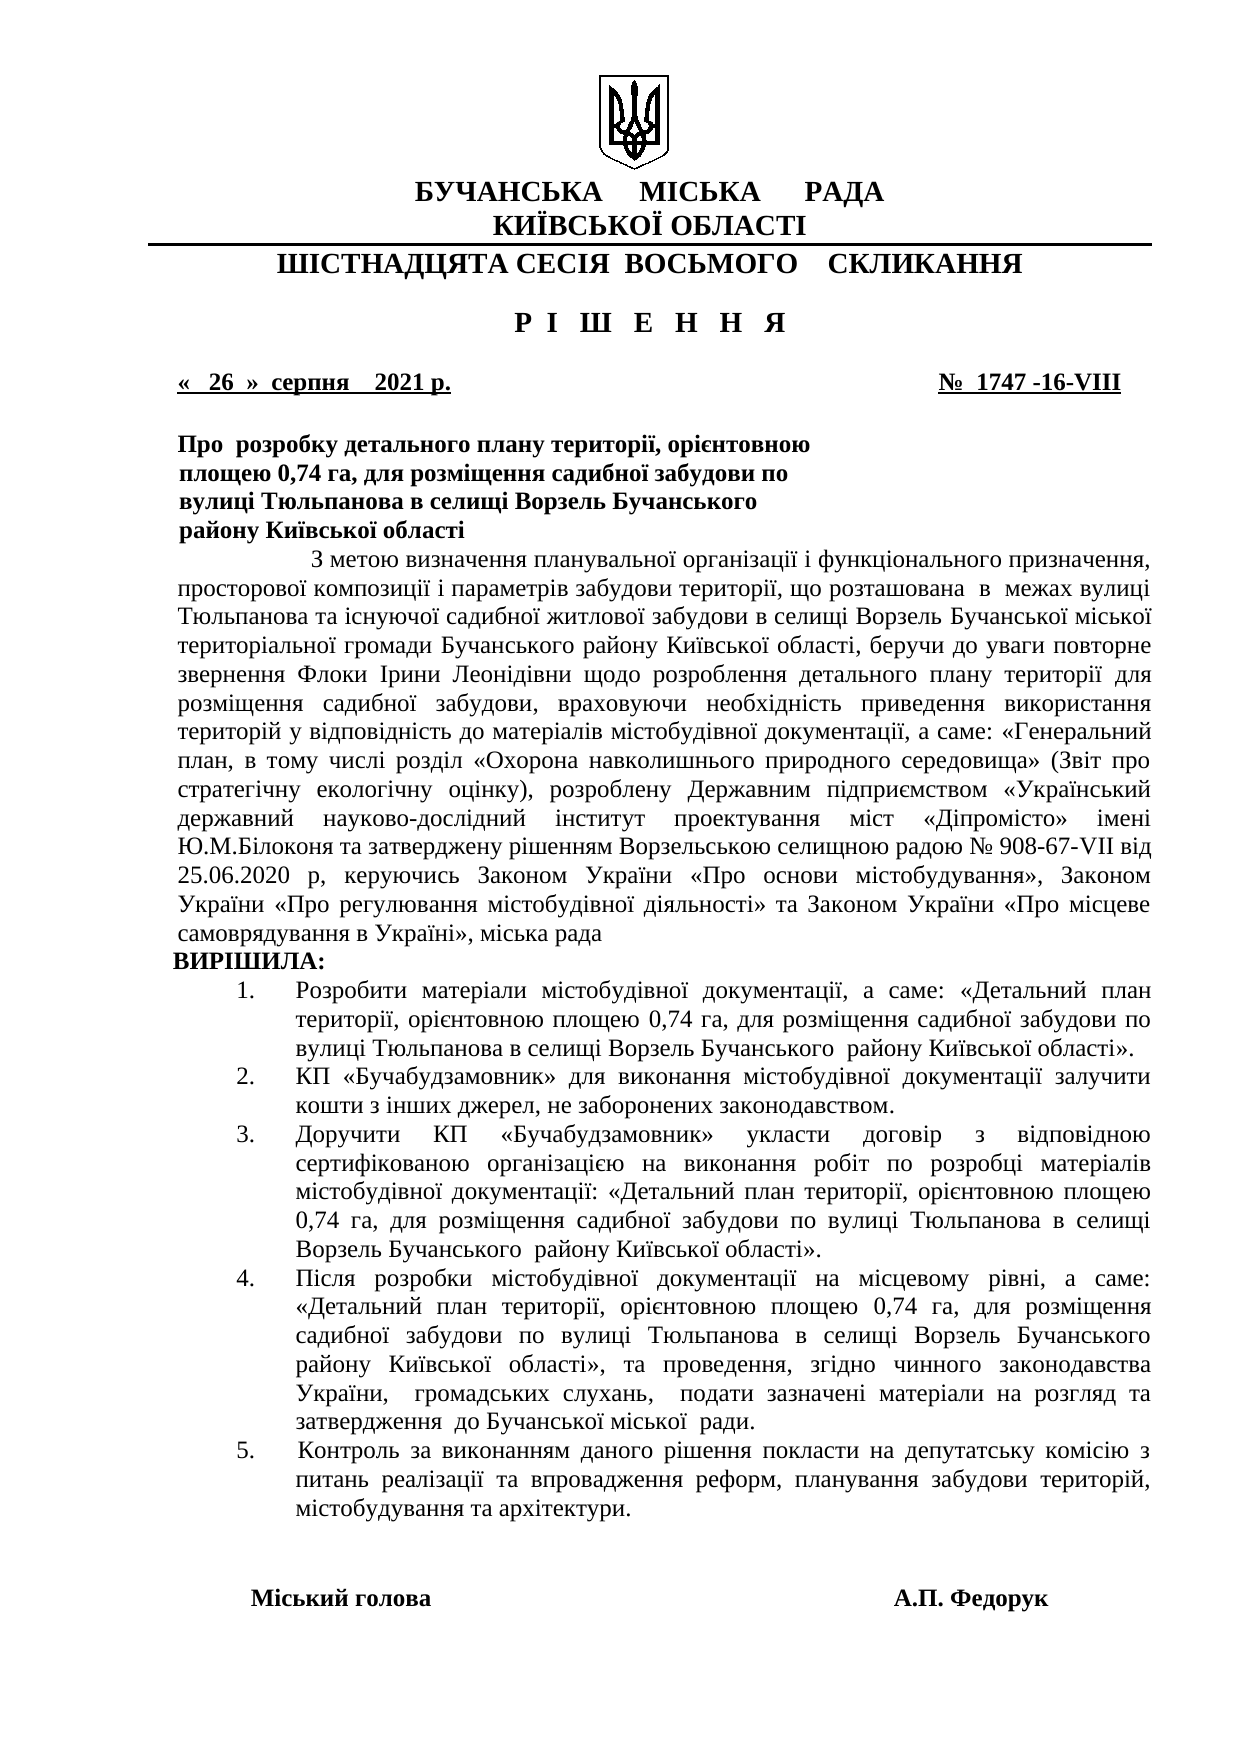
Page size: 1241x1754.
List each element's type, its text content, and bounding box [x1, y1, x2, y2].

list Розробити матеріали містобудівної документації, а саме: «Детальний план території, орієнтовною площею 0,74 га, для розміщення садибної забудови по вулиці Тюльпанова в селищі Ворзель Бучанського району Київської області». [236, 975, 1152, 1061]
text ШІСТНАДЦЯТА СЕСІЯ ВОСЬМОГО СКЛИКАННЯ [148, 246, 1152, 280]
text вулиці Тюльпанова в селищі Ворзель Бучанського [148, 486, 1107, 515]
text Р І Ш Е Н Н Я [148, 305, 1152, 338]
text « 26 » серпня 2021 р. № 1747 -16-VIІI [177, 367, 1152, 396]
text району Київської області [148, 515, 1107, 544]
text ВИРІШИЛА: [148, 946, 1152, 975]
list Після розробки містобудівної документації на місцевому рівні, а саме: «Детальний план території, орієнтовною площею 0,74 га, для розміщення садибної забудови по вулиці Тюльпанова в селищі Ворзель Бучанського району Київської області», та проведення, згідно чинного законодавства України, громадських слухань, подати зазначені матеріали на розгляд та затвердження до Бучанської міської ради. [236, 1263, 1152, 1435]
text КИЇВСЬКОЇ ОБЛАСТІ [148, 208, 1152, 243]
text БУЧАНСЬКА МІСЬКА РАДА [148, 174, 1152, 208]
text Про розробку детального плану території, орієнтовною [177, 429, 1152, 458]
list КП «Бучабудзамовник» для виконання містобудівної документації залучити кошти з інших джерел, не заборонених законодавством. [236, 1061, 1152, 1119]
text З метою визначення планувальної організації і функціонального призначення, просторової композиції і параметрів забудови території, що розташована в межах вулиці Тюльпанова та існуючої садибної житлової забудови в селищі Ворзель Бучанської міської територіальної громади Бучанського району Київської області, беручи до уваги повторне звернення Флоки Ірини Леонідівни щодо розроблення детального плану території для розміщення садибної забудови, враховуючи необхідність приведення використання територій у відповідність до матеріалів містобудівної документації, а саме: «Генеральний план, в тому числі розділ «Охорона навколишнього природного середовища» (Звіт про стратегічну екологічну оцінку), розроблену Державним підприємством «Український державний науково-дослідний інститут проектування міст «Діпромісто» імені Ю.М.Білоконя та затверджену рішенням Ворзельською селищною радою № 908-67-VІІ від 25.06.2020 р, керуючись Законом України «Про основи містобудування», Законом України «Про регулювання містобудівної діяльності» та Законом України «Про місцеве самоврядування в Україні», міська рада [133, 544, 1152, 946]
text 5. Контроль за виконанням даного рішення покласти на депутатську комісію з питань реалізації та впровадження реформ, планування забудови територій, містобудування та архітектури. [236, 1435, 1152, 1521]
text Міський голова А.П. Федорук [148, 1583, 1152, 1612]
text площею 0,74 га, для розміщення садибної забудови по [148, 458, 1107, 486]
list Доручити КП «Бучабудзамовник» укласти договір з відповідною сертифікованою організацією на виконання робіт по розробці матеріалів містобудівної документації: «Детальний план території, орієнтовною площею 0,74 га, для розміщення садибної забудови по вулиці Тюльпанова в селищі Ворзель Бучанського району Київської області». [236, 1119, 1152, 1263]
